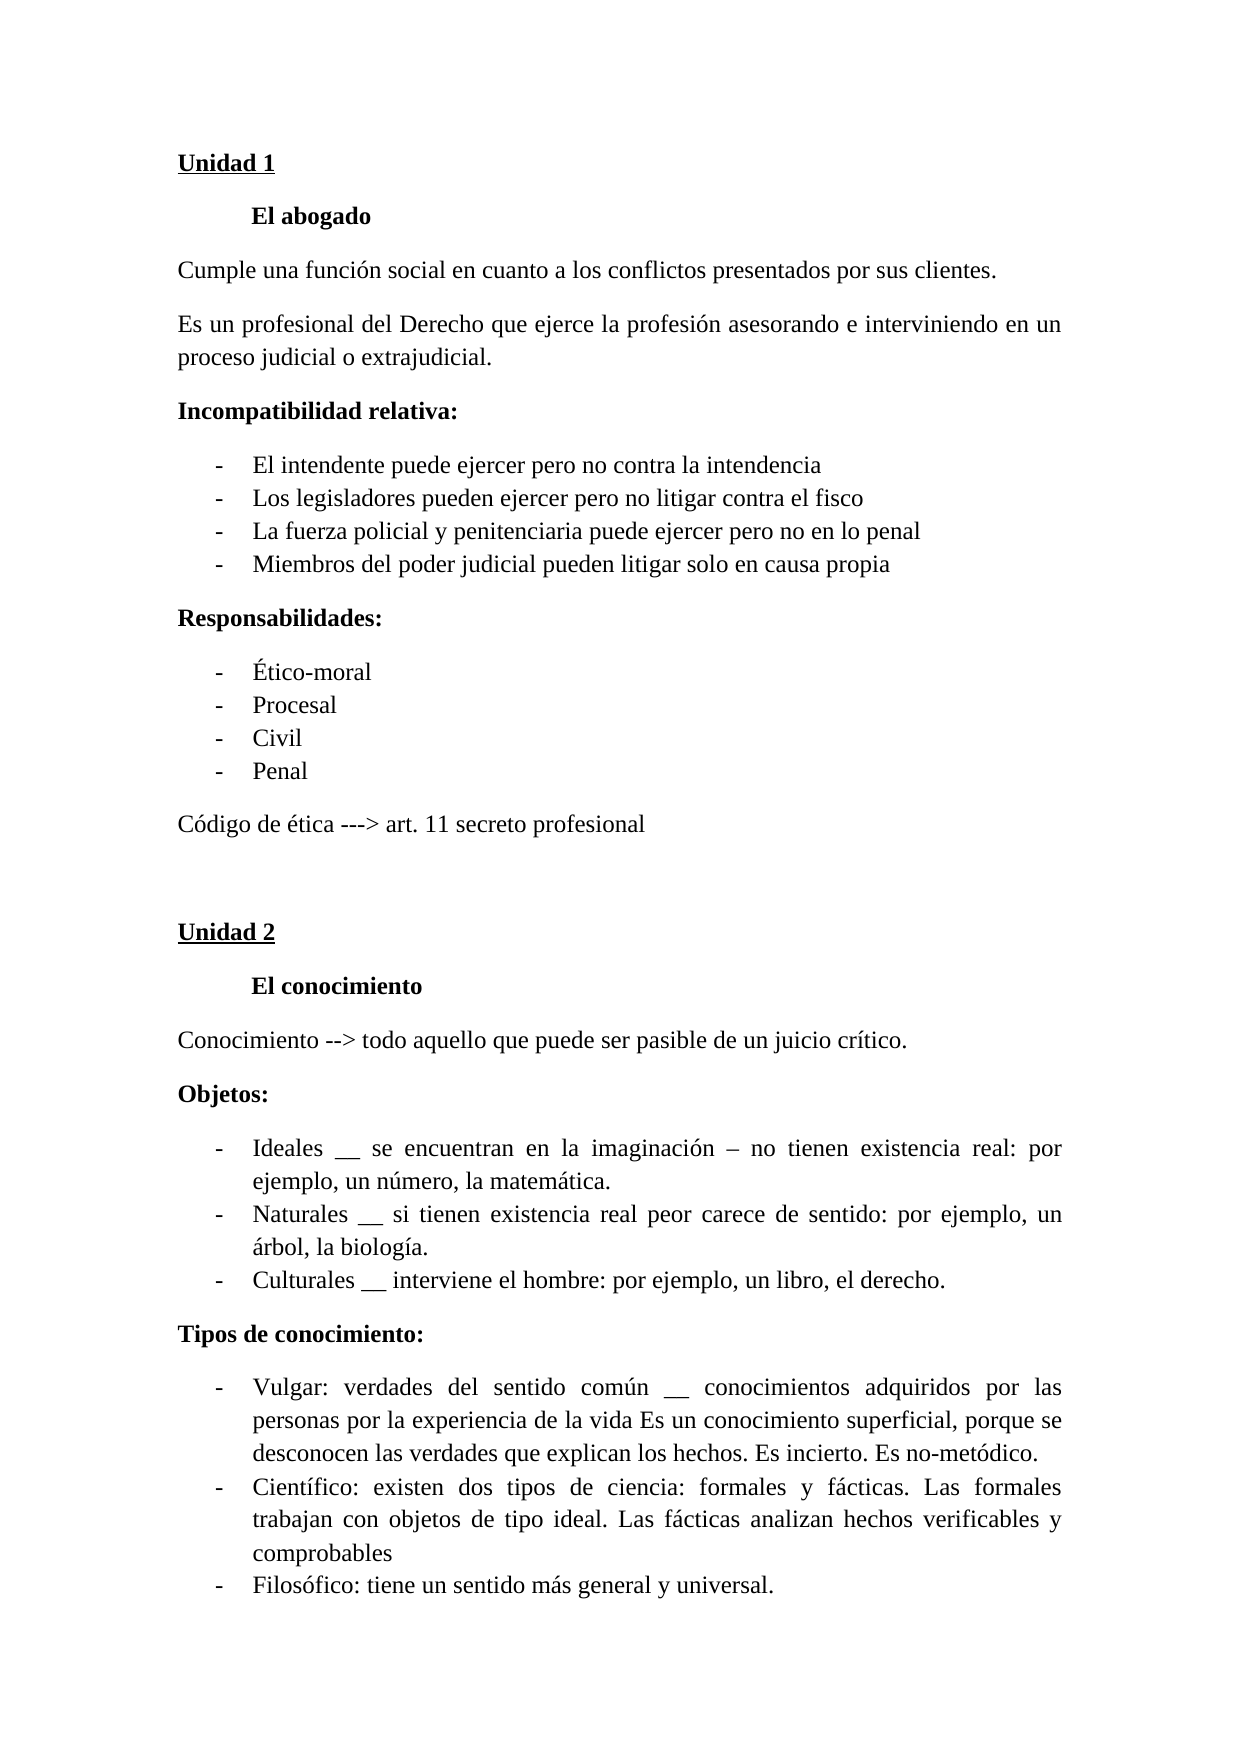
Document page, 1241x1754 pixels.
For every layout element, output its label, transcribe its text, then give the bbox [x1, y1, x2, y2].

text Responsabilidades: [177, 603, 1063, 632]
list Los legisladores pueden ejercer pero no litigar contra el fisco [215, 483, 1063, 512]
list Miembros del poder judicial pueden litigar solo en causa propia [215, 549, 1063, 578]
list Ético-moral [215, 657, 1063, 685]
text Unidad 1 [177, 148, 1063, 176]
list La fuerza policial y penitenciaria puede ejercer pero no en lo penal [215, 516, 1063, 545]
list Ideales __ se encuentran en la imaginación – no tienen existencia real: por ejemplo, un número, la matemática. [215, 1133, 1063, 1194]
list Científico: existen dos tipos de ciencia: formales y fácticas. Las formales trabajan con objetos de tipo ideal. Las fácticas analizan hechos verificables y comprobables [215, 1472, 1063, 1566]
list Procesal [215, 690, 1063, 718]
list Civil [215, 723, 1063, 751]
text Incompatibilidad relativa: [177, 396, 1063, 425]
text Conocimiento --> todo aquello que puede ser pasible de un juicio crítico. [177, 1025, 1063, 1054]
list Filosófico: tiene un sentido más general y universal. [215, 1571, 1063, 1599]
text Código de ética ---> art. 11 secreto profesional [177, 809, 1063, 838]
text Tipos de conocimiento: [177, 1319, 1063, 1347]
text El conocimiento [177, 971, 1063, 1000]
text Objetos: [177, 1079, 1063, 1108]
list Naturales __ si tienen existencia real peor carece de sentido: por ejemplo, un árbol, la biología. [215, 1199, 1063, 1261]
text Cumple una función social en cuanto a los conflictos presentados por sus clientes. [177, 255, 1063, 284]
list Culturales __ interviene el hombre: por ejemplo, un libro, el derecho. [215, 1265, 1063, 1293]
list El intendente puede ejercer pero no contra la intendencia [215, 450, 1063, 479]
text Es un profesional del Derecho que ejerce la profesión asesorando e interviniendo en un proceso judicial o extrajudicial. [177, 309, 1063, 371]
text Unidad 2 [177, 917, 1063, 946]
text El abogado [177, 201, 1063, 230]
list Penal [215, 756, 1063, 784]
list Vulgar: verdades del sentido común __ conocimientos adquiridos por las personas por la experiencia de la vida Es un conocimiento superficial, porque se desconocen las verdades que explican los hechos. Es incierto. Es no-metódico. [215, 1372, 1063, 1467]
